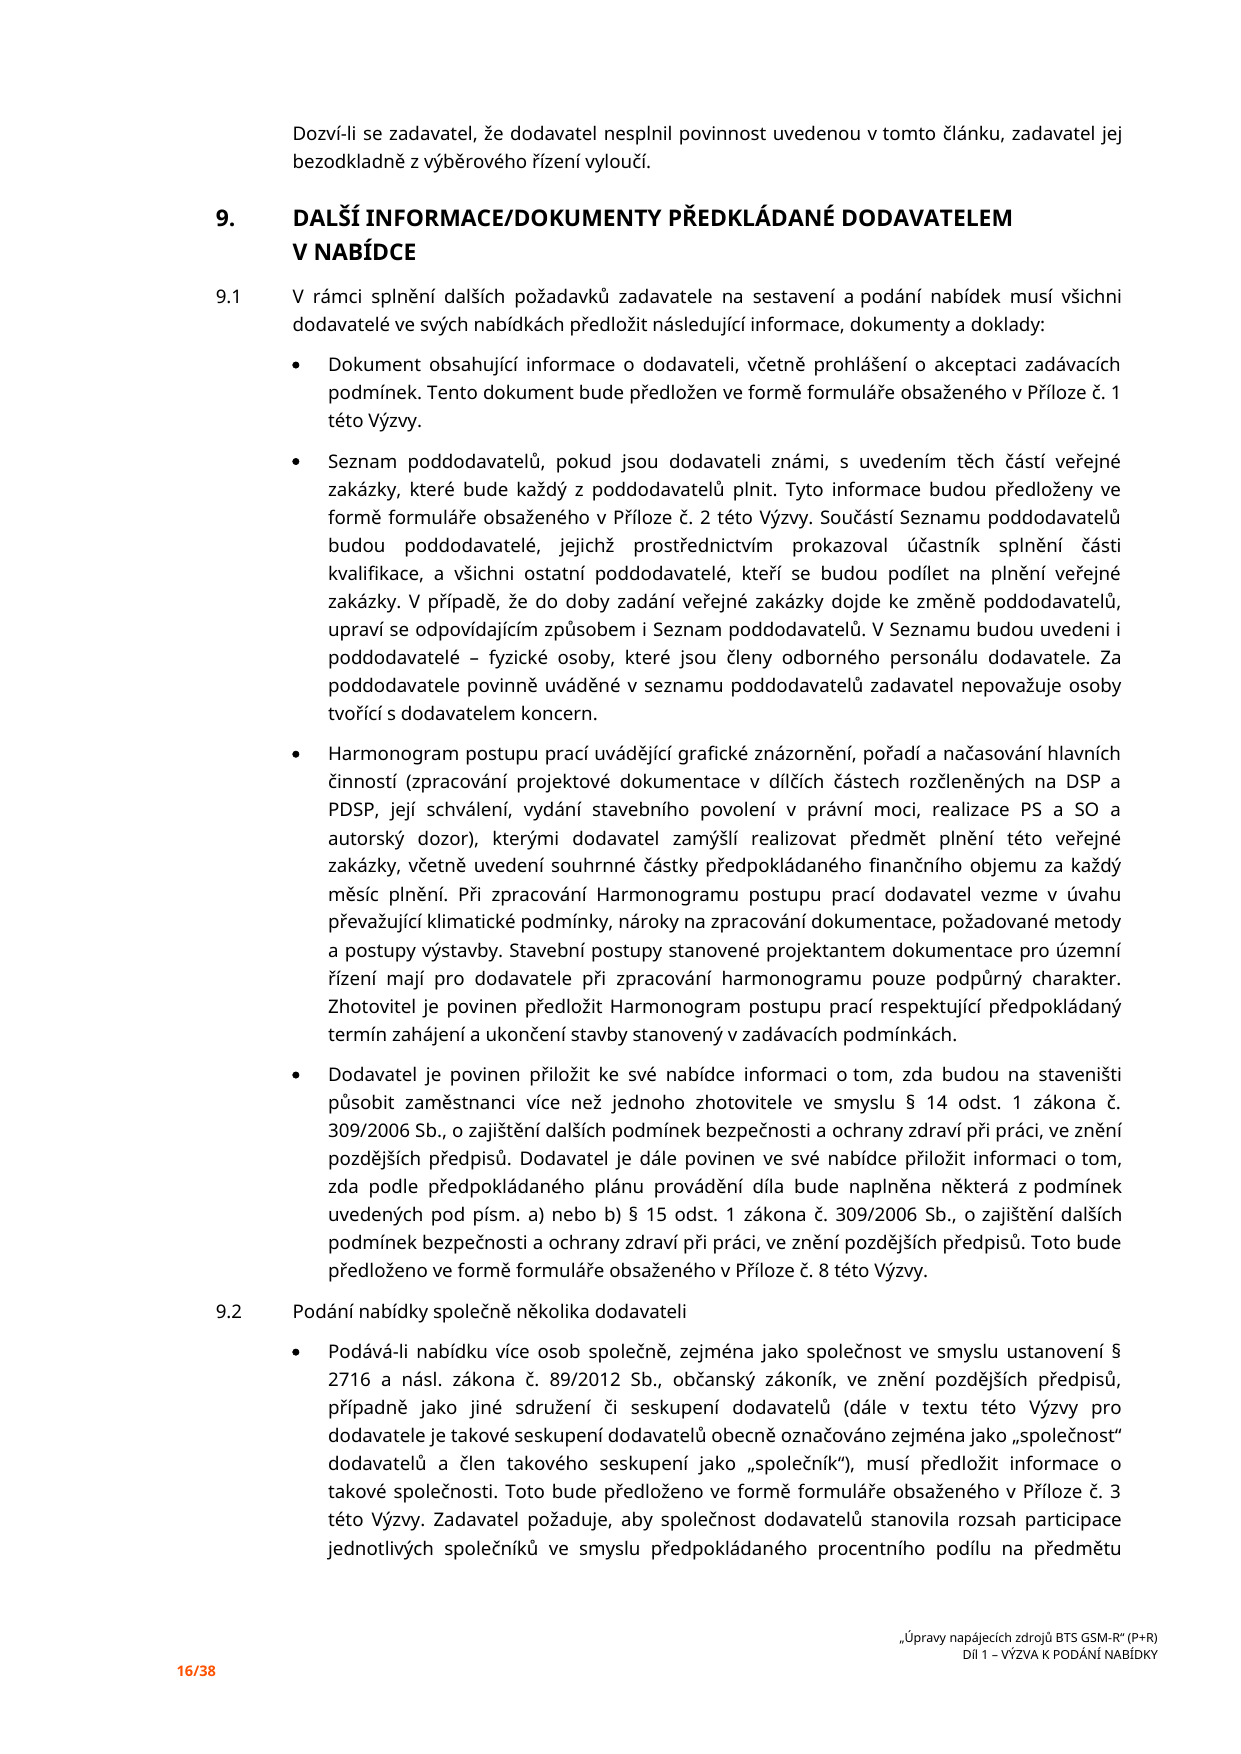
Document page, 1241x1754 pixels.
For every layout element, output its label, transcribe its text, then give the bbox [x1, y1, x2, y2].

text Dokument obsahující informace o dodavateli, včetně prohlášení o akceptaci zadávacích podmínek. Tento dokument bude předložen ve formě formuláře obsaženého v Příloze č. 1 této Výzvy. [292, 351, 1122, 433]
text Seznam poddodavatelů, pokud jsou dodavateli známi, s uvedením těch částí veřejné zakázky, které bude každý z poddodavatelů plnit. Tyto informace budou předloženy ve formě formuláře obsaženého v Příloze č. 2 této Výzvy. Součástí Seznamu poddodavatelů budou poddodavatelé, jejichž prostřednictvím prokazoval účastník splnění části kvalifikace, a všichni ostatní poddodavatelé, kteří se budou podílet na plnění veřejné zakázky. V případě, že do doby zadání veřejné zakázky dojde ke změně poddodavatelů, upraví se odpovídajícím způsobem i Seznam poddodavatelů. V Seznamu budou uvedeni i poddodavatelé – fyzické osoby, které jsou členy odborného personálu dodavatele. Za poddodavatele povinně uváděné v seznamu poddodavatelů zadavatel nepovažuje osoby tvořící s dodavatelem koncern. [292, 448, 1122, 726]
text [292, 1339, 1122, 1560]
text Dodavatel je povinen přiložit ke své nabídce informaci o tom, zda budou na staveništi působit zaměstnanci více než jednoho zhotovitele ve smyslu § 14 odst. 1 zákona č. 309/2006 Sb., o zajištění dalších podmínek bezpečnosti a ochrany zdraví při práci, ve znění pozdějších předpisů. Dodavatel je dále povinen ve své nabídce přiložit informaci o tom, zda podle předpokládaného plánu provádění díla bude naplněna některá z podmínek uvedených pod písm. a) nebo b) § 15 odst. 1 zákona č. 309/2006 Sb., o zajištění dalších podmínek bezpečnosti a ochrany zdraví při práci, ve znění pozdějších předpisů. Toto bude předloženo ve formě formuláře obsaženého v Příloze č. 8 této Výzvy. [292, 1061, 1122, 1283]
text Dozví-li se zadavatel, že dodavatel nesplnil povinnost uvedenou v tomto článku, zadavatel jej bezodkladně z výběrového řízení vyloučí. [292, 121, 1122, 174]
text DALŠÍ INFORMACE/DOKUMENTY PŘEDKLÁDANÉ DODAVATELEM V NABÍDCE [216, 202, 1122, 267]
text Podání nabídky společně několika dodavateli [216, 1298, 1122, 1324]
text V rámci splnění dalších požadavků zadavatele na sestavení a podání nabídek musí všichni dodavatelé ve svých nabídkách předložit následující informace, dokumenty a doklady: [216, 283, 1122, 336]
text Harmonogram postupu prací uvádějící grafické znázornění, pořadí a načasování hlavních činností (zpracování projektové dokumentace v dílčích částech rozčleněných na DSP a PDSP, její schválení, vydání stavebního povolení v právní moci, realizace PS a SO a autorský dozor), kterými dodavatel zamýšlí realizovat předmět plnění této veřejné zakázky, včetně uvedení souhrnné částky předpokládaného finančního objemu za každý měsíc plnění. Při zpracování Harmonogramu postupu prací dodavatel vezme v úvahu převažující klimatické podmínky, nároky na zpracování dokumentace, požadované metody a postupy výstavby. Stavební postupy stanovené projektantem dokumentace pro územní řízení mají pro dodavatele při zpracování harmonogramu pouze podpůrný charakter. Zhotovitel je povinen předložit Harmonogram postupu prací respektující předpokládaný termín zahájení a ukončení stavby stanovený v zadávacích podmínkách. [292, 741, 1122, 1046]
